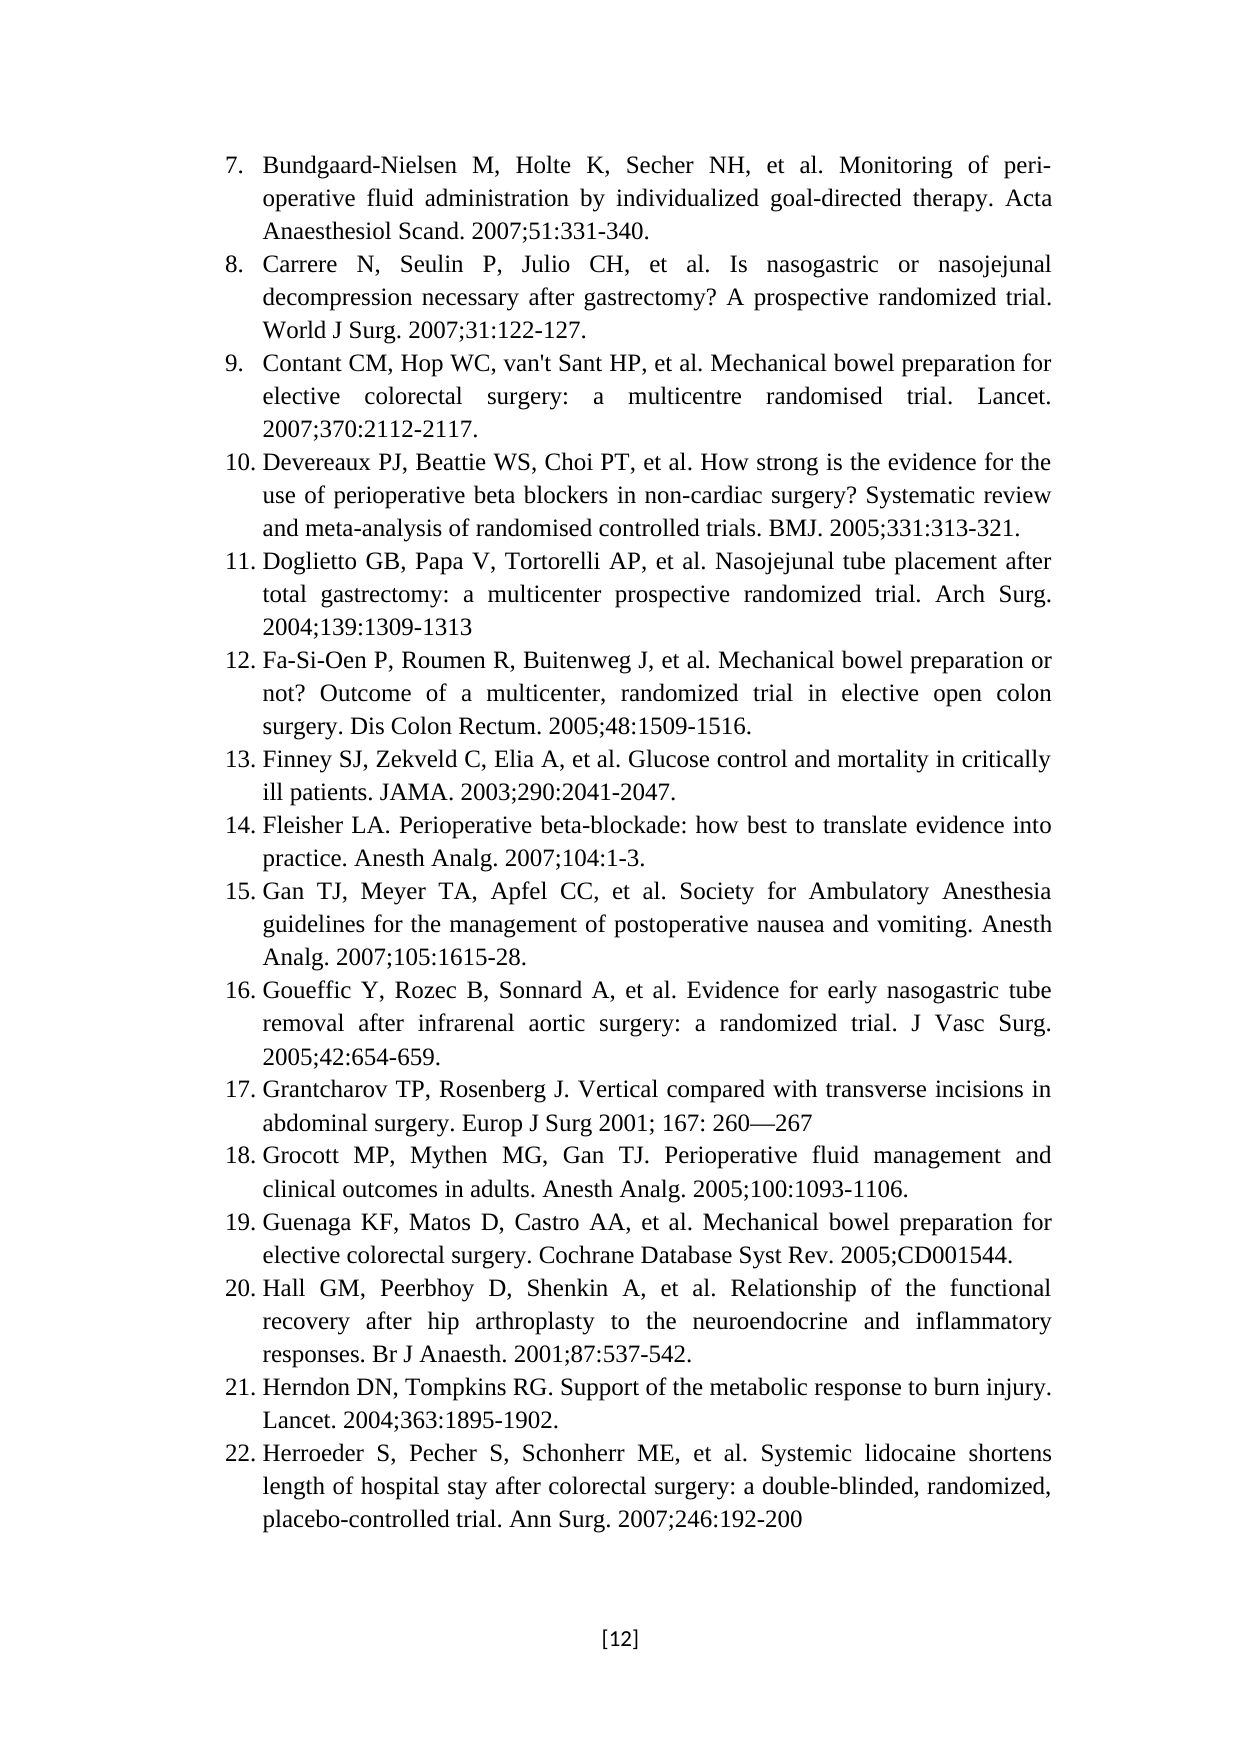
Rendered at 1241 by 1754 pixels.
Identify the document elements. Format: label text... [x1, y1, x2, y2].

list Herroeder S, Pecher S, Schonherr ME, et al. Systemic lidocaine shortens length of hospital stay after colorectal surgery: a double-blinded, randomized, placebo-controlled trial. Ann Surg. 2007;246:192-200 [225, 1438, 1053, 1533]
list Gan TJ, Meyer TA, Apfel CC, et al. Society for Ambulatory Anesthesia guidelines for the management of postoperative nausea and vomiting. Anesth Analg. 2007;105:1615-28. [225, 876, 1053, 971]
list Bundgaard-Nielsen M, Holte K, Secher NH, et al. Monitoring of peri-operative fluid administration by individualized goal-directed therapy. Acta Anaesthesiol Scand. 2007;51:331-340. [225, 150, 1053, 245]
list Devereaux PJ, Beattie WS, Choi PT, et al. How strong is the evidence for the use of perioperative beta blockers in non-cardiac surgery? Systematic review and meta-analysis of randomised controlled trials. BMJ. 2005;331:313-321. [225, 447, 1053, 542]
list Herndon DN, Tompkins RG. Support of the metabolic response to burn injury. Lancet. 2004;363:1895-1902. [225, 1372, 1053, 1433]
list Fa-Si-Oen P, Roumen R, Buitenweg J, et al. Mechanical bowel preparation or not? Outcome of a multicenter, randomized trial in elective open colon surgery. Dis Colon Rectum. 2005;48:1509-1516. [225, 645, 1053, 740]
list Doglietto GB, Papa V, Tortorelli AP, et al. Nasojejunal tube placement after total gastrectomy: a multicenter prospective randomized trial. Arch Surg. 2004;139:1309-1313 [225, 546, 1053, 641]
list Fleisher LA. Perioperative beta-blockade: how best to translate evidence into practice. Anesth Analg. 2007;104:1-3. [225, 810, 1053, 872]
list Guenaga KF, Matos D, Castro AA, et al. Mechanical bowel preparation for elective colorectal surgery. Cochrane Database Syst Rev. 2005;CD001544. [225, 1207, 1053, 1268]
list Grocott MP, Mythen MG, Gan TJ. Perioperative fluid management and clinical outcomes in adults. Anesth Analg. 2005;100:1093-1106. [225, 1141, 1053, 1202]
list Goueffic Y, Rozec B, Sonnard A, et al. Evidence for early nasogastric tube removal after infrarenal aortic surgery: a randomized trial. J Vasc Surg. 2005;42:654-659. [225, 976, 1053, 1070]
list Grantcharov TP, Rosenberg J. Vertical compared with transverse incisions in abdominal surgery. Europ J Surg 2001; 167: 260—267 [225, 1074, 1053, 1136]
list Carrere N, Seulin P, Julio CH, et al. Is nasogastric or nasojejunal decompression necessary after gastrectomy? A prospective randomized trial. World J Surg. 2007;31:122-127. [225, 249, 1053, 344]
list Finney SJ, Zekveld C, Elia A, et al. Glucose control and mortality in critically ill patients. JAMA. 2003;290:2041-2047. [225, 744, 1053, 806]
list Hall GM, Peerbhoy D, Shenkin A, et al. Relationship of the functional recovery after hip arthroplasty to the neuroendocrine and inflammatory responses. Br J Anaesth. 2001;87:537-542. [225, 1273, 1053, 1367]
list Contant CM, Hop WC, van't Sant HP, et al. Mechanical bowel preparation for elective colorectal surgery: a multicentre randomised trial. Lancet. 2007;370:2112-2117. [225, 348, 1053, 443]
